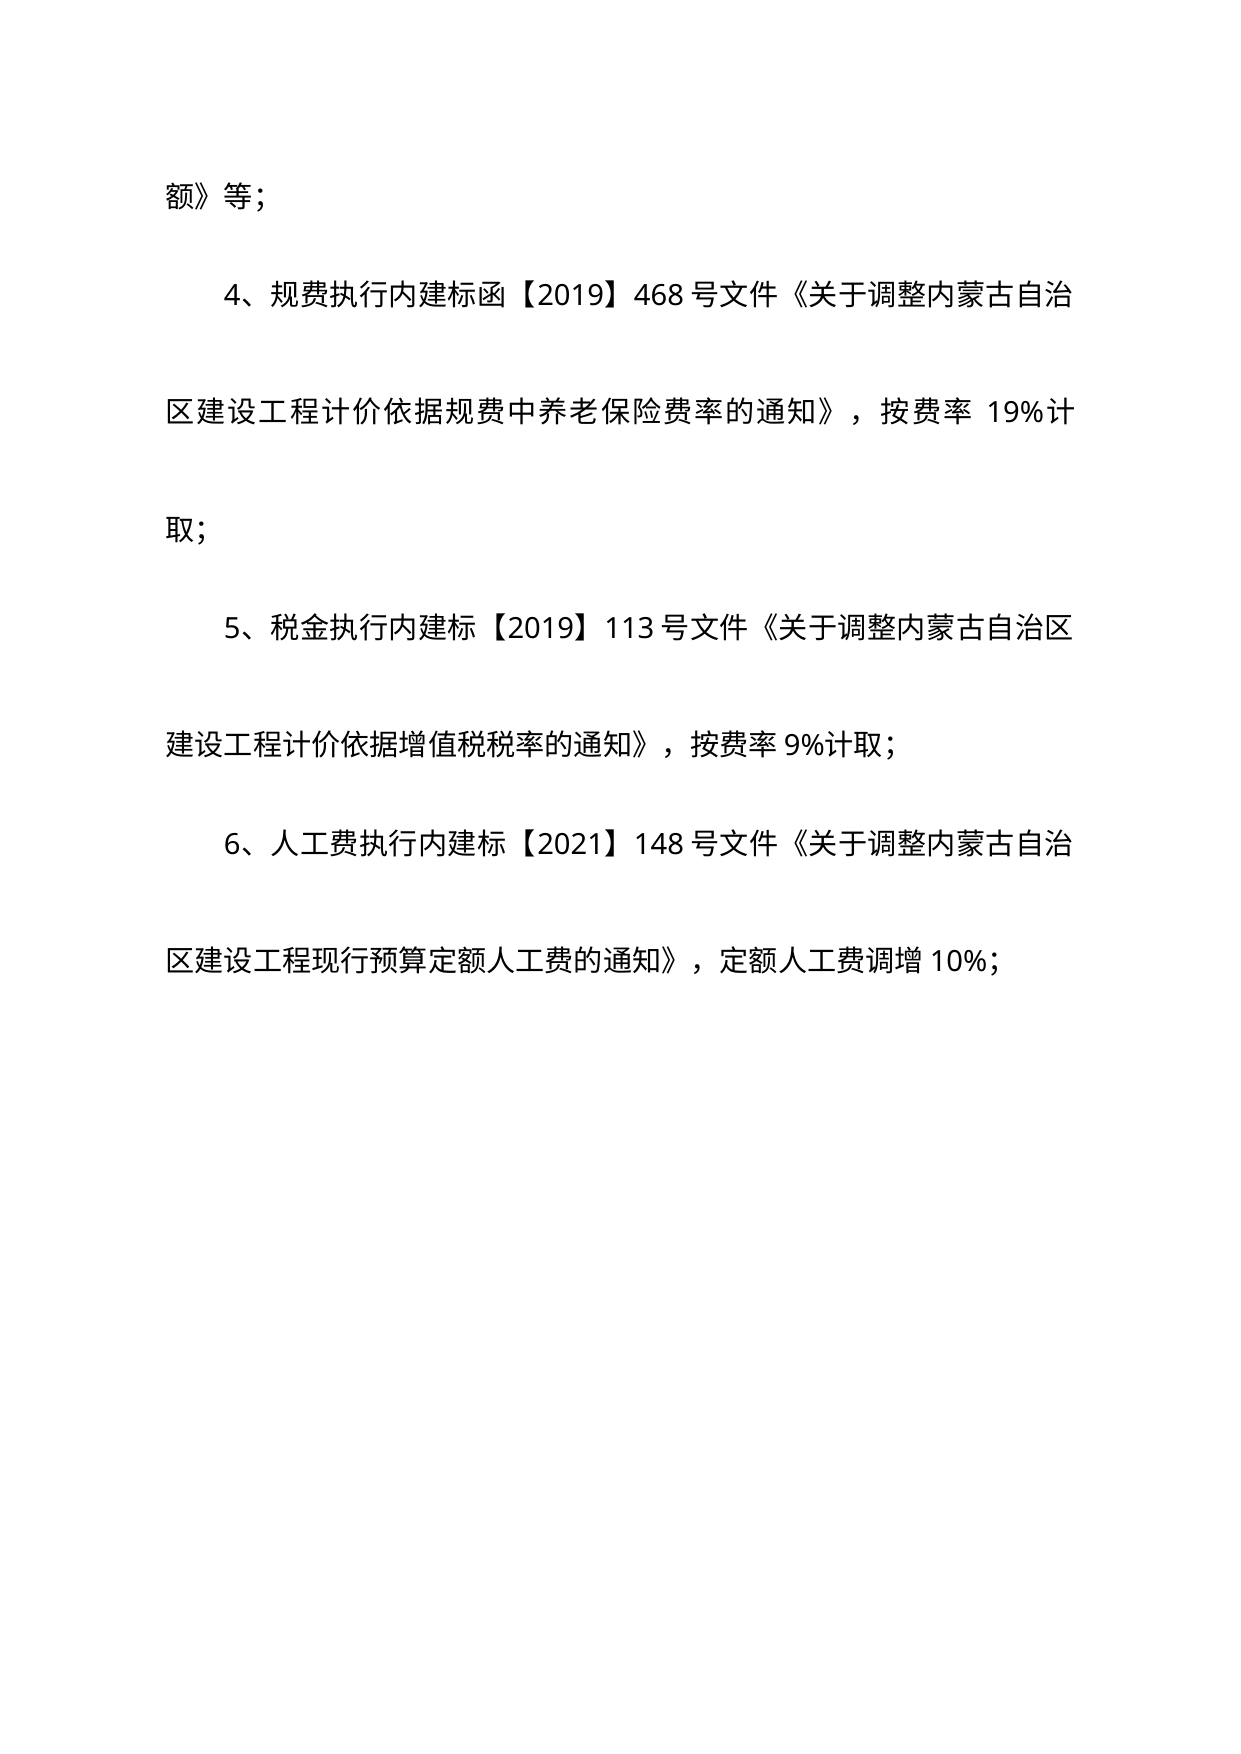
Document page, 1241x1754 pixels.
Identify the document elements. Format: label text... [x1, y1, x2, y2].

list 4、规费执行内建标函【2019】468号文件《关于调整内蒙古自治区建设工程计价依据规费中养老保险费率的通知》，按费率 19%计取； [165, 261, 1075, 560]
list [165, 162, 1075, 227]
list 6、人工费执行内建标【2021】148号文件《关于调整内蒙古自治区建设工程现行预算定额人工费的通知》，定额人工费调增10%； [165, 809, 1075, 991]
list 5、税金执行内建标【2019】113号文件《关于调整内蒙古自治区建设工程计价依据增值税税率的通知》，按费率9%计取； [165, 593, 1075, 775]
